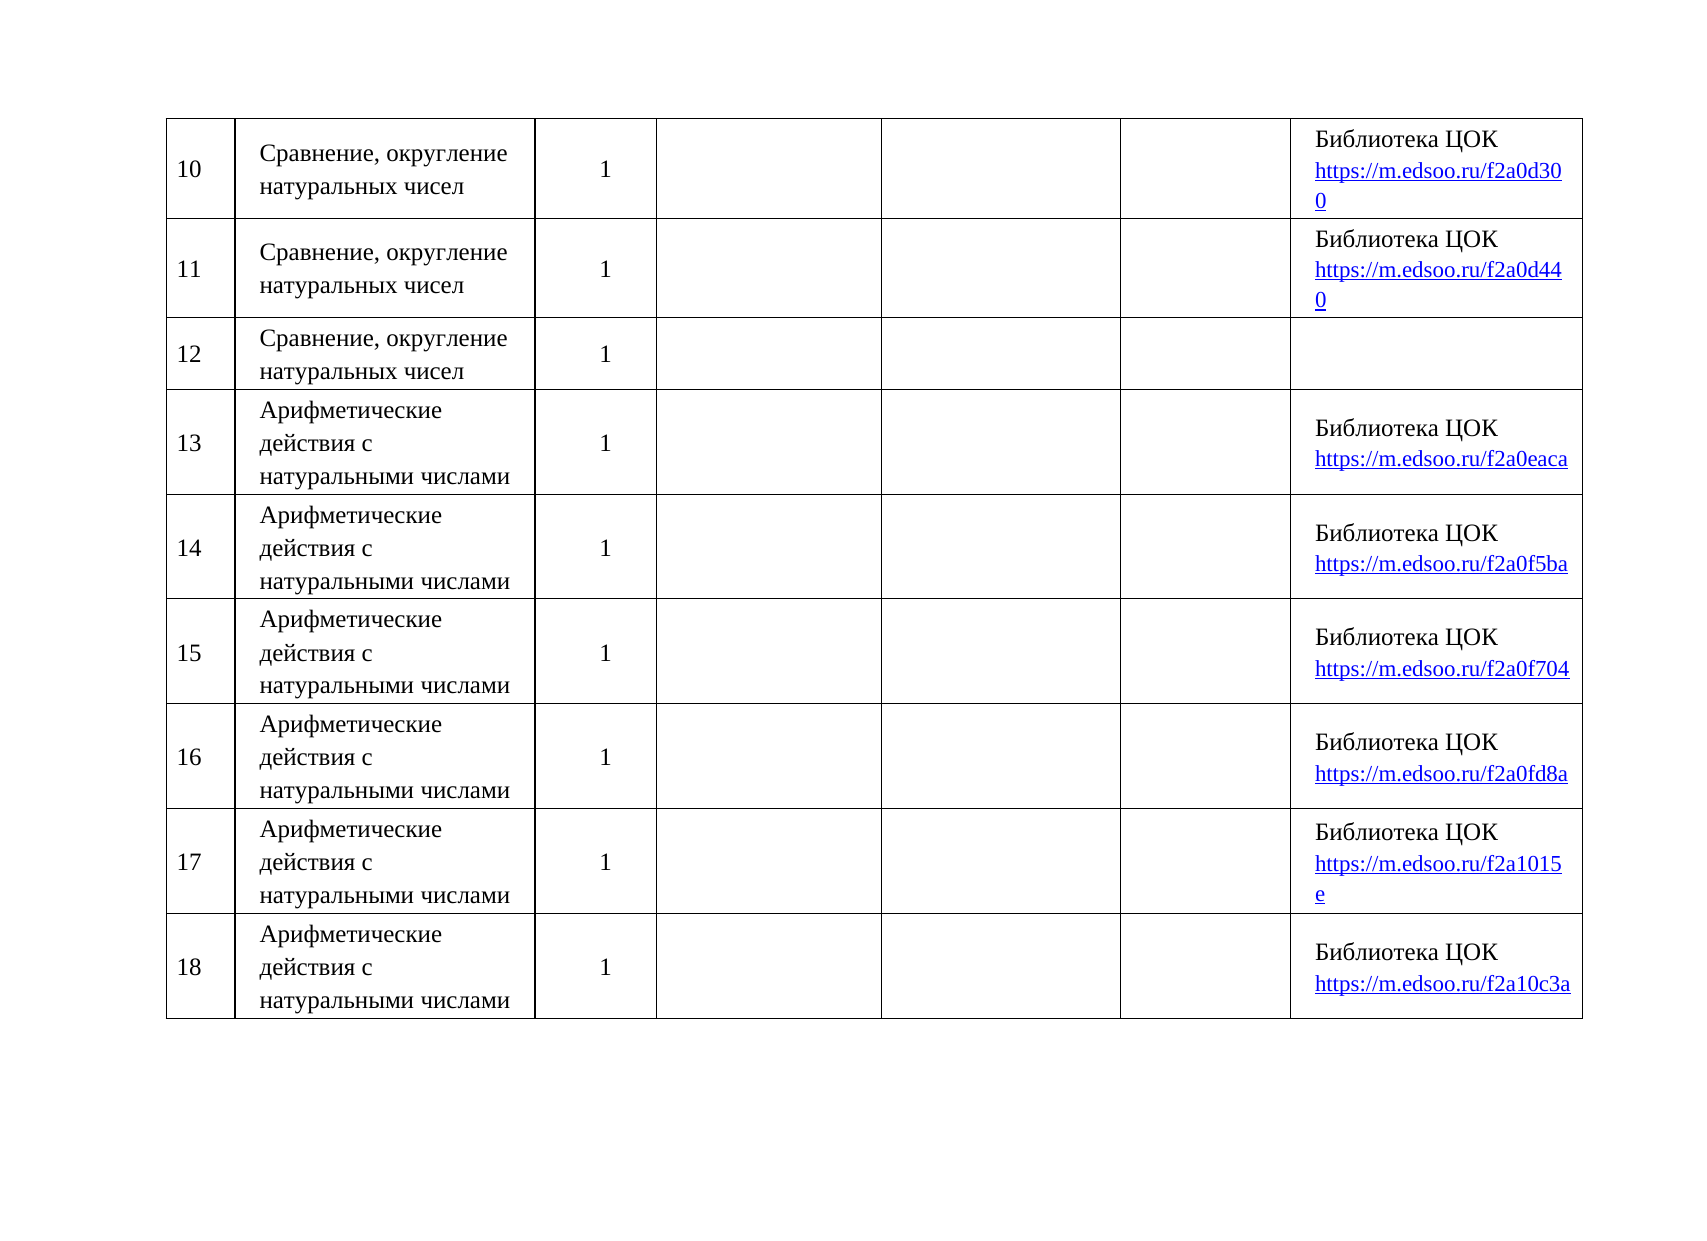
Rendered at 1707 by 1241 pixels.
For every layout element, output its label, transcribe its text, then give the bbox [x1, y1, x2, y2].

table_cell [657, 809, 881, 913]
table_cell Библиотека ЦОК https://m.edsoo.ru/f2a0f704 [1291, 599, 1582, 703]
table_cell 17 [167, 809, 234, 913]
table_cell [657, 219, 881, 317]
table_cell Библиотека ЦОК https://m.edsoo.ru/f2a0d300 [1291, 119, 1582, 217]
table_cell [657, 390, 881, 493]
table_cell [882, 318, 1120, 388]
table_cell [882, 914, 1120, 1018]
table_cell [1121, 119, 1290, 217]
table_cell [657, 495, 881, 598]
table_cell [1121, 318, 1290, 388]
table_cell Библиотека ЦОК https://m.edsoo.ru/f2a1015e [1291, 809, 1582, 913]
table_cell 10 [167, 119, 234, 217]
table_cell Библиотека ЦОК https://m.edsoo.ru/f2a0fd8a [1291, 704, 1582, 808]
table_cell Сравнение, округление натуральных чисел [236, 219, 534, 317]
table_cell 1 [536, 809, 656, 913]
table_cell [882, 704, 1120, 808]
table_cell Сравнение, округление натуральных чисел [236, 318, 534, 388]
table_cell Арифметические действия с натуральными числами [236, 599, 534, 703]
table_cell Библиотека ЦОК https://m.edsoo.ru/f2a0f5ba [1291, 495, 1582, 598]
table_cell Библиотека ЦОК https://m.edsoo.ru/f2a0d440 [1291, 219, 1582, 317]
table_cell [1121, 390, 1290, 493]
table_cell [1121, 809, 1290, 913]
table_cell 18 [167, 914, 234, 1018]
table_cell [882, 119, 1120, 217]
table_cell 1 [536, 914, 656, 1018]
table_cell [236, 914, 534, 1018]
table_cell [1291, 318, 1582, 388]
table_cell [657, 599, 881, 703]
table_cell [1121, 914, 1290, 1018]
table_cell 1 [536, 390, 656, 493]
table_cell 15 [167, 599, 234, 703]
table_cell [882, 599, 1120, 703]
table_cell 11 [167, 219, 234, 317]
table_cell Библиотека ЦОК https://m.edsoo.ru/f2a0eaca [1291, 390, 1582, 493]
table_cell 16 [167, 704, 234, 808]
table_cell 1 [536, 219, 656, 317]
table_cell 14 [167, 495, 234, 598]
table_cell Арифметические действия с натуральными числами [236, 390, 534, 493]
table_cell [657, 318, 881, 388]
table_cell 1 [536, 599, 656, 703]
table_cell [657, 914, 881, 1018]
table_cell 1 [536, 704, 656, 808]
table_cell [657, 119, 881, 217]
table_cell 1 [536, 495, 656, 598]
table_cell Арифметические действия с натуральными числами [236, 704, 534, 808]
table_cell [236, 809, 534, 913]
table_cell [1121, 495, 1290, 598]
table_cell [882, 495, 1120, 598]
table_cell Арифметические действия с натуральными числами [236, 495, 534, 598]
table_cell 12 [167, 318, 234, 388]
table_cell [882, 390, 1120, 493]
table_cell 1 [536, 318, 656, 388]
table_cell [882, 809, 1120, 913]
table_cell [882, 219, 1120, 317]
table_cell [657, 704, 881, 808]
table_cell 1 [536, 119, 656, 217]
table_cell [236, 119, 534, 217]
table_cell Библиотека ЦОК https://m.edsoo.ru/f2a10c3a [1291, 914, 1582, 1018]
table_cell [1121, 704, 1290, 808]
table_cell [1121, 599, 1290, 703]
table_cell 13 [167, 390, 234, 493]
table_cell [1121, 219, 1290, 317]
